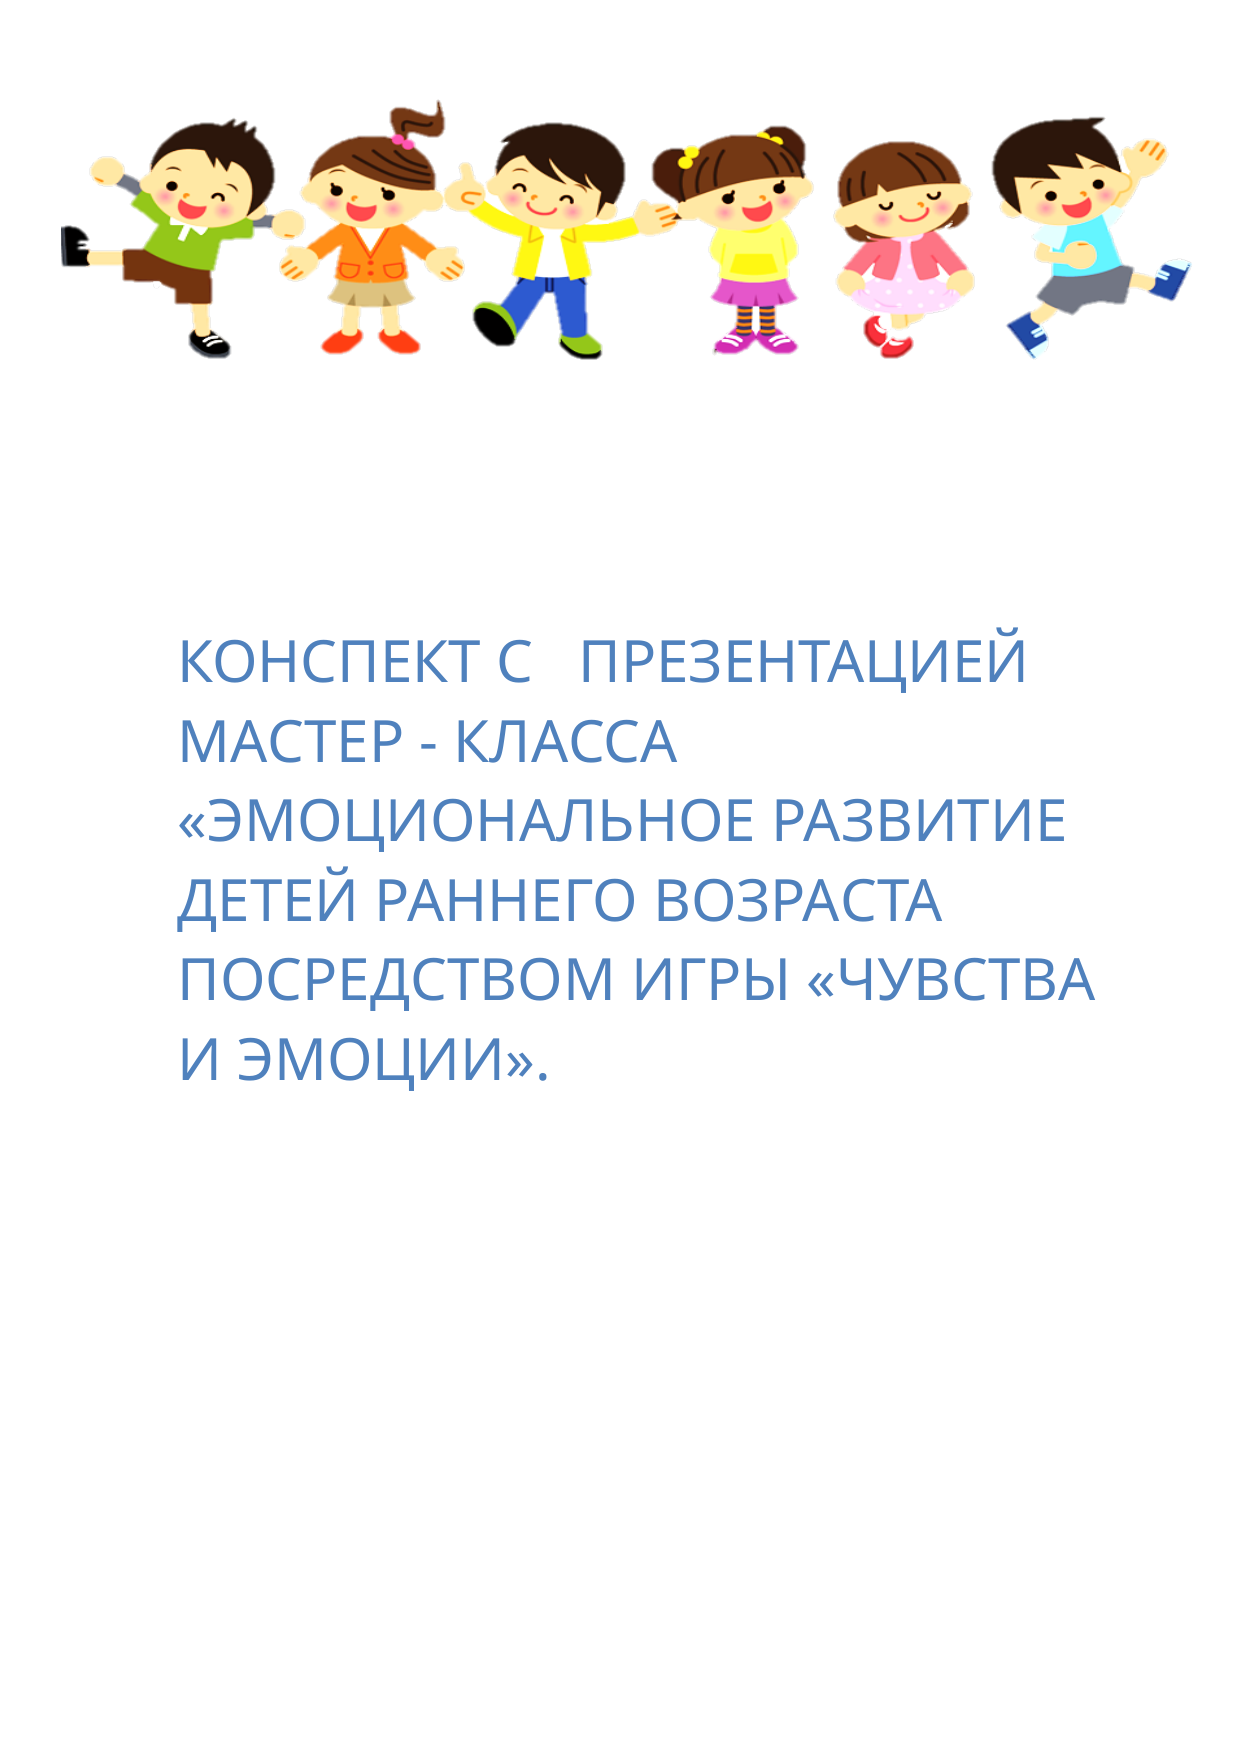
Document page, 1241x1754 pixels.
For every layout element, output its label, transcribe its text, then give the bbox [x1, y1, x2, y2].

picture [61, 87, 1193, 381]
text КОНСПЕКТ С ПРЕЗЕНТАЦИЕЙ МАСТЕР - КЛАССА «ЭМОЦИОНАЛЬНОЕ РАЗВИТИЕ ДЕТЕЙ РАННЕГО ВОЗРАСТА ПОСРЕДСТВОМ ИГРЫ «ЧУВСТВА И ЭМОЦИИ». [177, 621, 1152, 1097]
